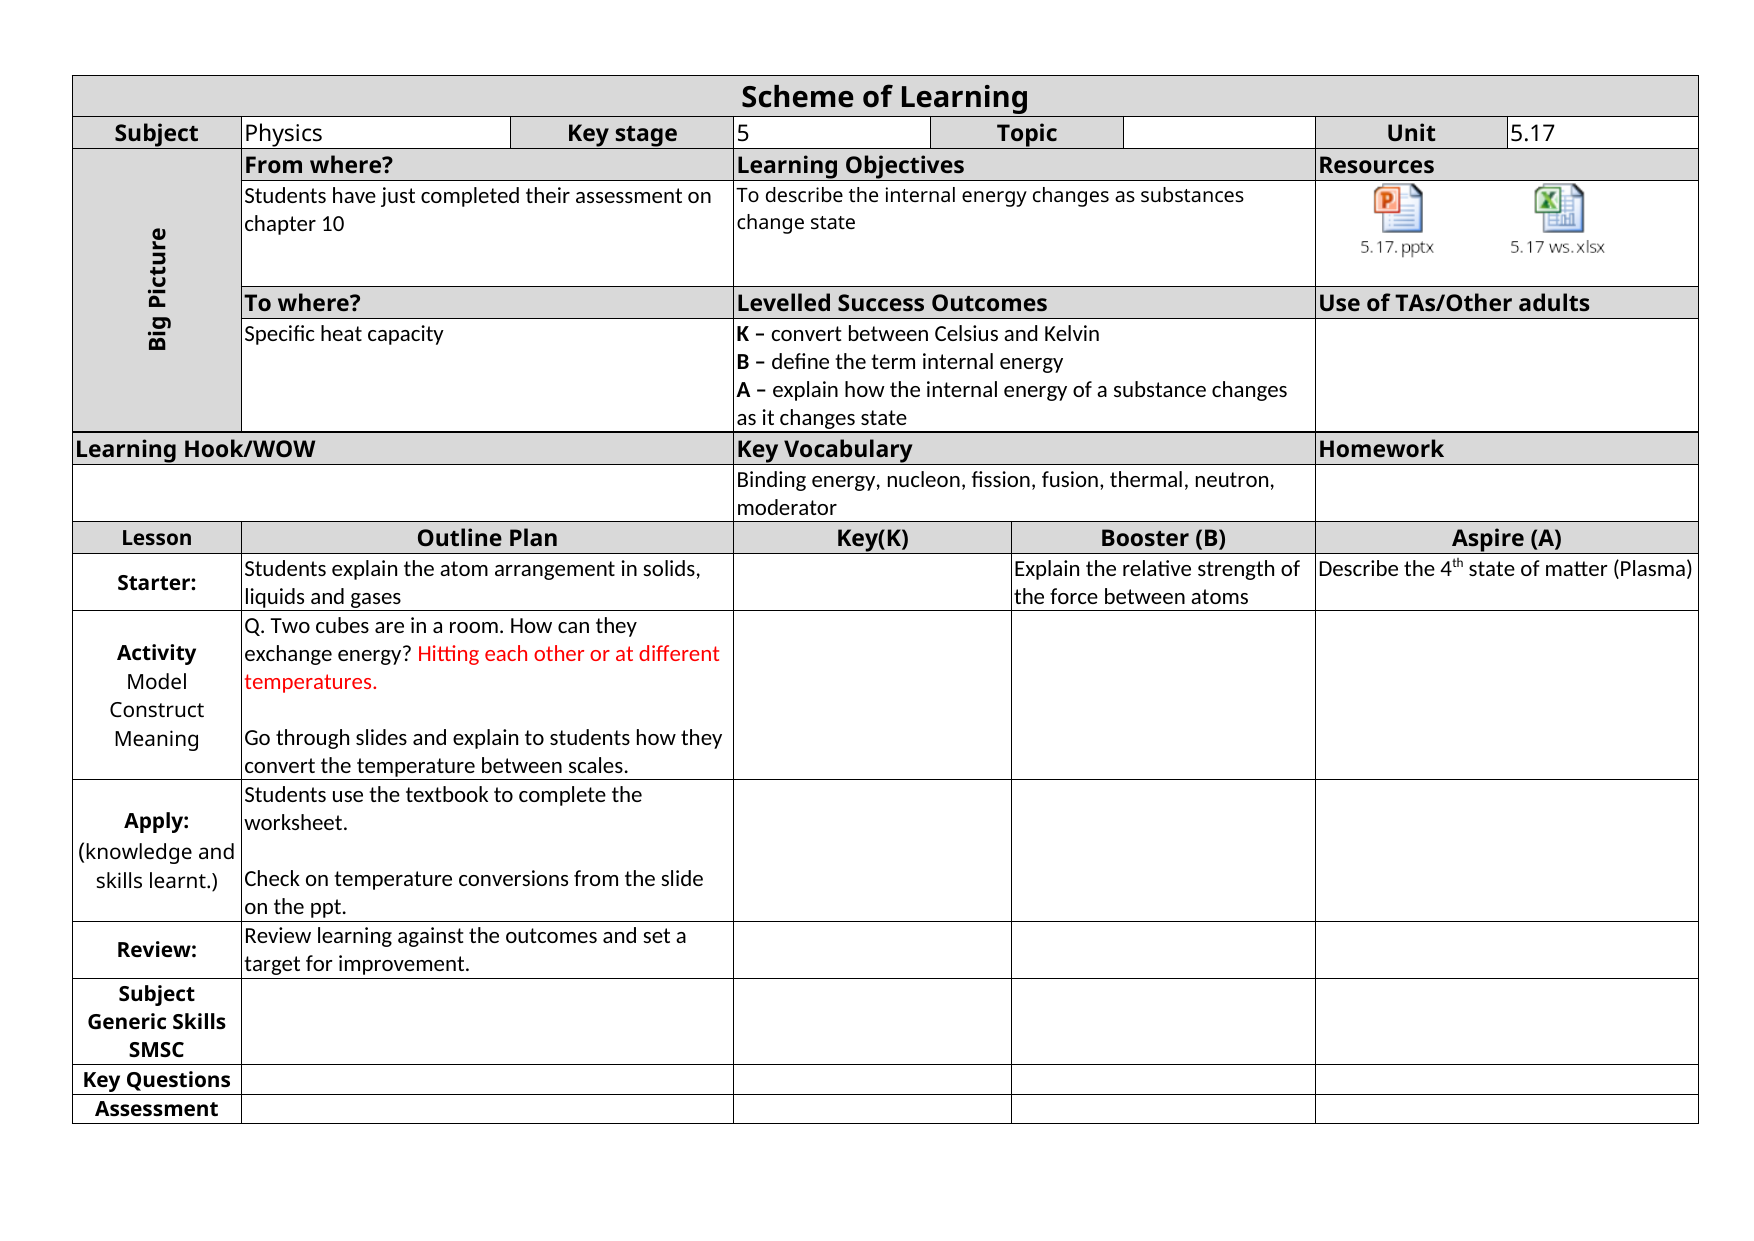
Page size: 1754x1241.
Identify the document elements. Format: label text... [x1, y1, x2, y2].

table_cell [1012, 611, 1315, 779]
table_cell Homework [1316, 433, 1698, 464]
table_cell Starter: [73, 554, 241, 610]
table_cell Resources [1316, 149, 1698, 180]
table_cell Levelled Success Outcomes [734, 287, 1315, 318]
table_cell [1012, 979, 1315, 1064]
table_cell Binding energy, nucleon, fission, fusion, thermal, neutron, moderator [734, 465, 1315, 521]
table_cell [1012, 1095, 1315, 1123]
table_cell [1012, 922, 1315, 978]
table_cell [1316, 319, 1698, 431]
table_cell [734, 780, 1011, 921]
table_cell 5.17 [1508, 117, 1698, 148]
table_cell Describe the 4th state of matter (Plasma) [1316, 554, 1698, 610]
table_cell Topic [931, 117, 1123, 148]
table_cell Learning Hook/WOW [73, 433, 733, 464]
table_cell Specific heat capacity [242, 319, 733, 431]
table_cell [734, 611, 1011, 779]
table_cell Assessment [73, 1095, 241, 1123]
table_cell Review learning against the outcomes and set a target for improvement. [242, 922, 733, 978]
table_cell Explain the relative strength of the force between atoms [1012, 554, 1315, 610]
table_cell [1316, 465, 1698, 521]
table_cell Activity Model Construct Meaning [73, 611, 241, 779]
table_cell [734, 554, 1011, 610]
table_cell [1012, 1065, 1315, 1093]
table_cell [73, 465, 733, 521]
table_cell K – convert between Celsius and Kelvin B – define the term internal energy A – explain how the internal energy of a substance changes as it changes state [734, 319, 1315, 431]
table_cell [734, 922, 1011, 978]
table_cell Students explain the atom arrangement in solids, liquids and gases [242, 554, 733, 610]
table_cell [734, 979, 1011, 1064]
table_cell Key Questions [73, 1065, 241, 1093]
table_cell Subject [73, 117, 241, 148]
table_cell Physics [242, 117, 510, 148]
table_cell Subject Generic Skills SMSC [73, 979, 241, 1064]
table_cell [1316, 780, 1698, 921]
table_cell Key Vocabulary [734, 433, 1315, 464]
table_cell Students use the textbook to complete the worksheet. Check on temperature conversions from the slide on the ppt. [242, 780, 733, 921]
table_cell Review: [73, 922, 241, 978]
table_cell [1316, 1065, 1698, 1093]
table_cell [242, 979, 733, 1064]
table_cell [1316, 611, 1698, 779]
table_cell [1316, 979, 1698, 1064]
table_cell Students have just completed their assessment on chapter 10 [242, 181, 733, 286]
table_cell Lesson [73, 522, 241, 553]
table_cell Aspire (A) [1316, 522, 1698, 553]
table_cell Apply: (knowledge and skills learnt.) [73, 780, 241, 921]
table_cell 5 [734, 117, 930, 148]
table_cell To where? [242, 287, 733, 318]
table_cell [734, 1095, 1011, 1123]
table_cell Use of TAs/Other adults [1316, 287, 1698, 318]
table_header Scheme of Learning [73, 76, 1698, 116]
table_cell [1012, 780, 1315, 921]
table_cell [734, 1065, 1011, 1093]
table_cell To describe the internal energy changes as substances change state [734, 181, 1315, 286]
table_cell Outline Plan [242, 522, 733, 553]
table_cell [242, 1065, 733, 1093]
table_cell Learning Objectives [734, 149, 1315, 180]
table_cell Big Picture [73, 149, 241, 431]
table_cell [242, 1095, 733, 1123]
table_cell [1124, 117, 1315, 148]
table_cell Booster (B) [1012, 522, 1315, 553]
table_cell [1316, 1095, 1698, 1123]
table_cell [1316, 181, 1698, 286]
table_cell Unit [1316, 117, 1507, 148]
table_cell From where? [242, 149, 733, 180]
table_cell [1316, 922, 1698, 978]
table_cell Key(K) [734, 522, 1011, 553]
table_cell Q. Two cubes are in a room. How can they exchange energy? Hitting each other or at different temperatures. Go through slides and explain to students how they convert the temperature between scales. [242, 611, 733, 779]
table_cell Key stage [511, 117, 733, 148]
